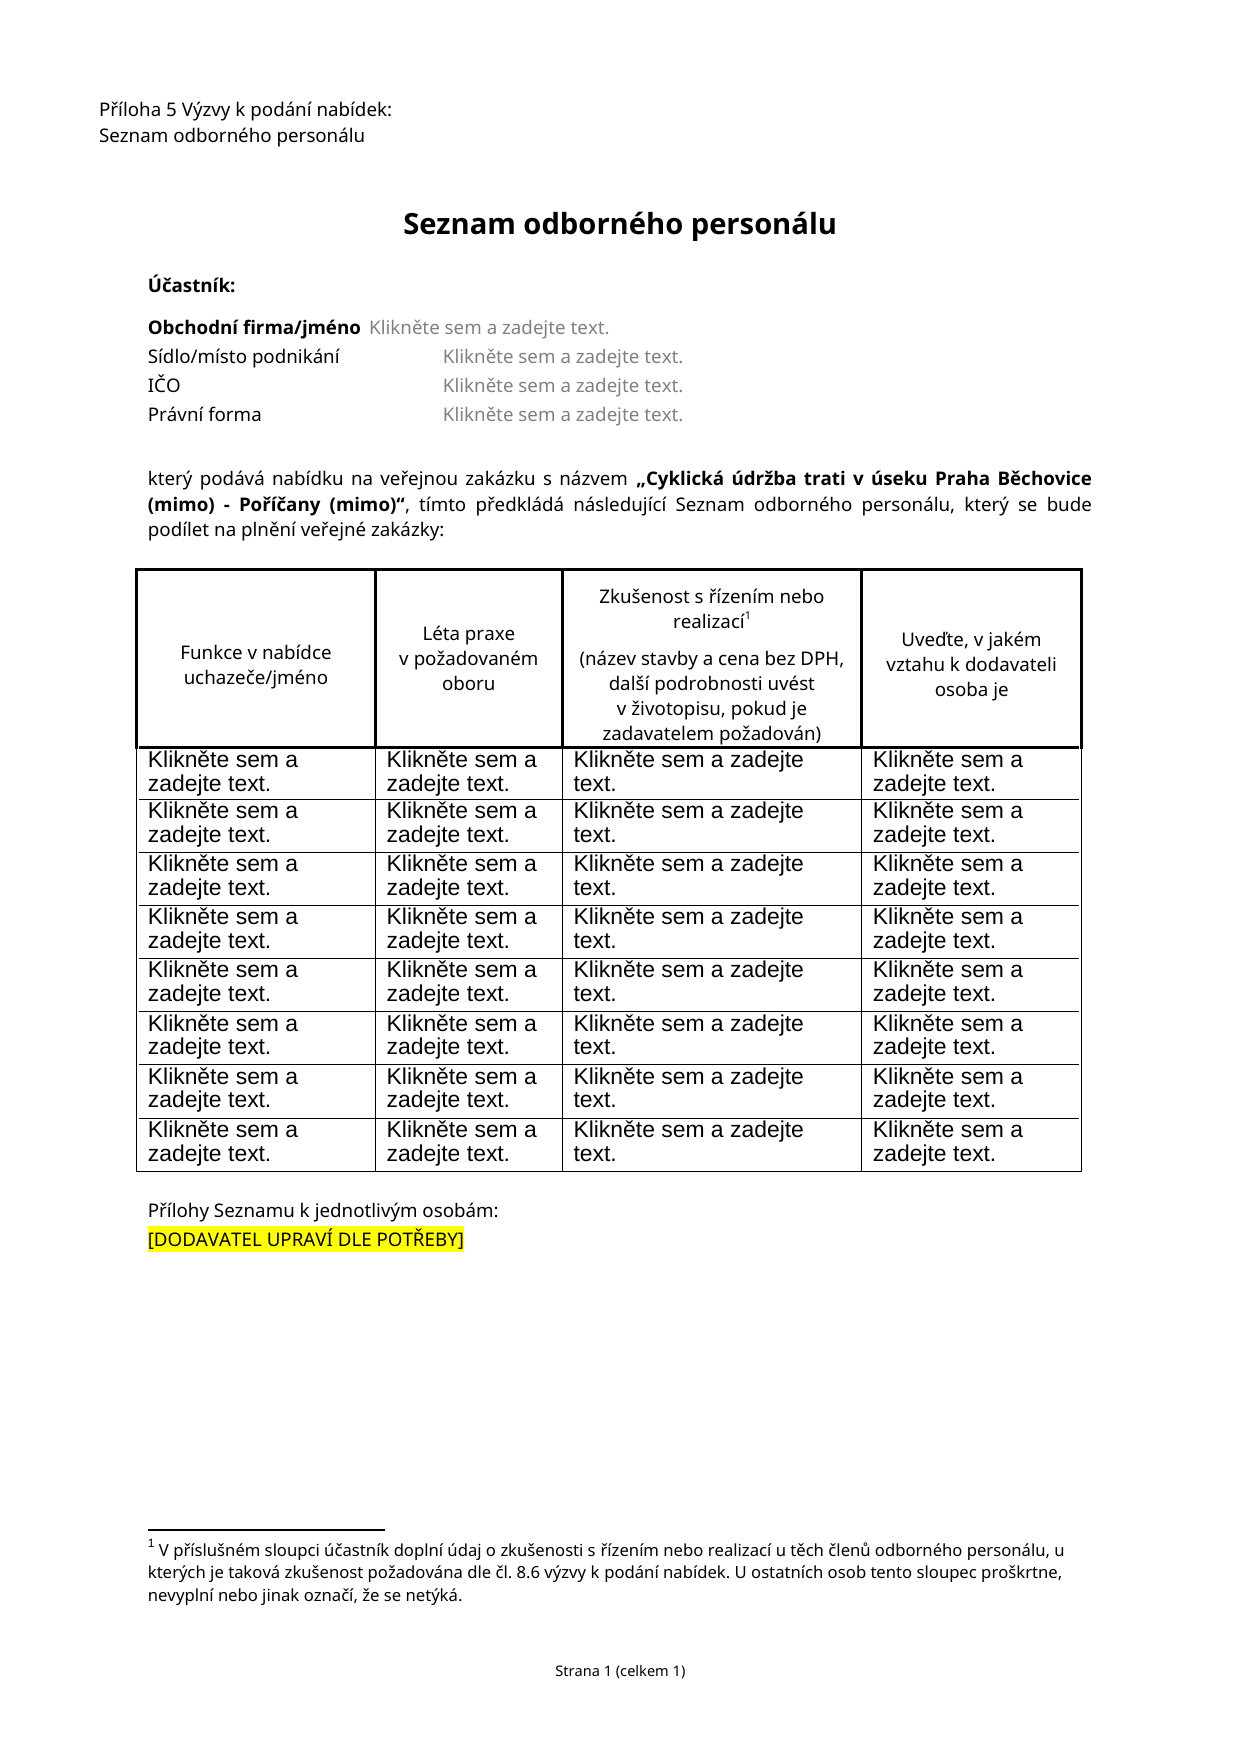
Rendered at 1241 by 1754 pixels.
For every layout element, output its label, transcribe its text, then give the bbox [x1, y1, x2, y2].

title Seznam odborného personálu [148, 203, 1093, 243]
table_header Léta praxe v požadovaném oboru [377, 571, 561, 746]
text který podává nabídku na veřejnou zakázku s názvem „Cyklická údržba trati v úseku Praha Běchovice (mimo) - Poříčany (mimo)“, tímto předkládá následující Seznam odborného personálu, který se bude podílet na plnění veřejné zakázky: [148, 465, 1093, 542]
text IČO [148, 369, 1093, 398]
text Účastník: [148, 268, 1093, 299]
text [DODAVATEL UPRAVÍ DLE POTŘEBY] [148, 1223, 1092, 1252]
text Právní forma [148, 398, 1093, 427]
table_header Zkušenost s řízením nebo realizací (název stavby a cena bez DPH, další podrobnosti uvést v životopisu, pokud je zadavatelem požadován) [564, 571, 860, 746]
text Obchodní firma/jméno [148, 311, 1093, 340]
table_header Funkce v nabídce uchazeče/jméno [138, 571, 374, 746]
text Přílohy Seznamu k jednotlivým osobám: [148, 1197, 1093, 1223]
table_header Uveďte, v jakém vztahu k dodavateli osoba je [863, 571, 1080, 746]
text Sídlo/místo podnikání [148, 340, 1093, 369]
